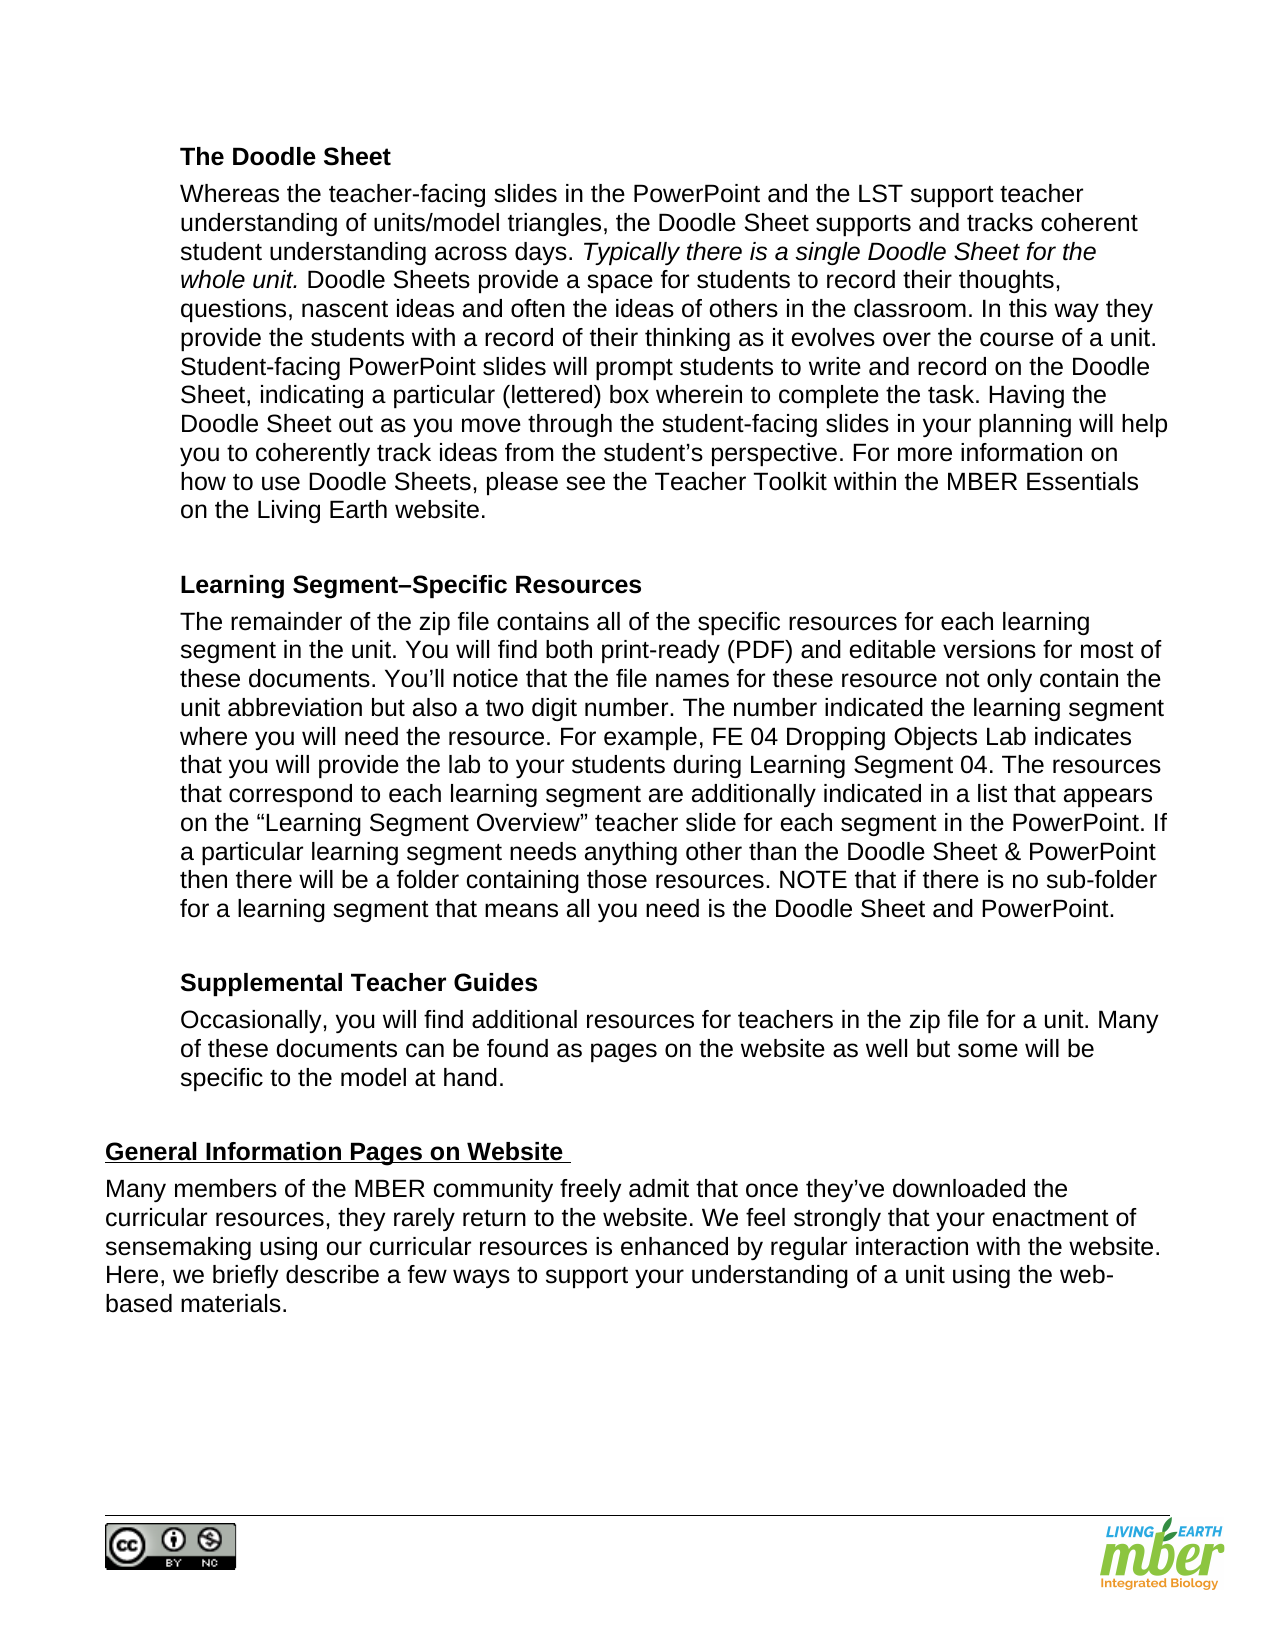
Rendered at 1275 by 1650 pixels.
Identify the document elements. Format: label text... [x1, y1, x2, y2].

text Many members of the MBER community freely admit that once they’ve downloaded the curricular resources, they rarely return to the website. We feel strongly that your enactment of sensemaking using our curricular resources is enhanced by regular interaction with the website. Here, we briefly describe a few ways to support your understanding of a unit using the web-based materials. [105, 1174, 1170, 1318]
text General Information Pages on Website [105, 1137, 1170, 1166]
text Learning Segment–Specific Resources [180, 569, 1170, 598]
text The remainder of the zip file contains all of the specific resources for each learning segment in the unit. You will find both print-ready (PDF) and editable versions for most of these documents. You’ll notice that the file names for these resource not only contain the unit abbreviation but also a two digit number. The number indicated the learning segment where you will need the resource. For example, FE 04 Dropping Objects Lab indicates that you will provide the lab to your students during Learning Segment 04. The resources that correspond to each learning segment are additionally indicated in a list that appears on the “Learning Segment Overview” teacher slide for each segment in the PowerPoint. If a particular learning segment needs anything other than the Doodle Sheet & PowerPoint then there will be a folder containing those resources. NOTE that if there is no sub-folder for a learning segment that means all you need is the Doodle Sheet and PowerPoint. [180, 607, 1170, 923]
picture [105, 1523, 237, 1570]
text Supplemental Teacher Guides [180, 968, 1170, 997]
text The Doodle Sheet [180, 142, 1170, 171]
text Occasionally, you will find additional resources for teachers in the zip file for a unit. Many of these documents can be found as pages on the website as well but some will be specific to the model at hand. [180, 1005, 1170, 1092]
text Whereas the teacher-facing slides in the PowerPoint and the LST support teacher understanding of units/model triangles, the Doodle Sheet supports and tracks coherent student understanding across days. Typically there is a single Doodle Sheet for the whole unit. Doodle Sheets provide a space for students to record their thoughts, questions, nascent ideas and often the ideas of others in the classroom. In this way they provide the students with a record of their thinking as it evolves over the course of a unit. Student-facing PowerPoint slides will prompt students to write and record on the Doodle Sheet, indicating a particular (lettered) box wherein to complete the task. Having the Doodle Sheet out as you move through the student-facing slides in your planning will help you to coherently track ideas from the student’s perspective. For more information on how to use Doodle Sheets, please see the Teacher Toolkit within the MBER Essentials on the Living Earth website. [180, 179, 1170, 524]
picture [1100, 1517, 1225, 1590]
